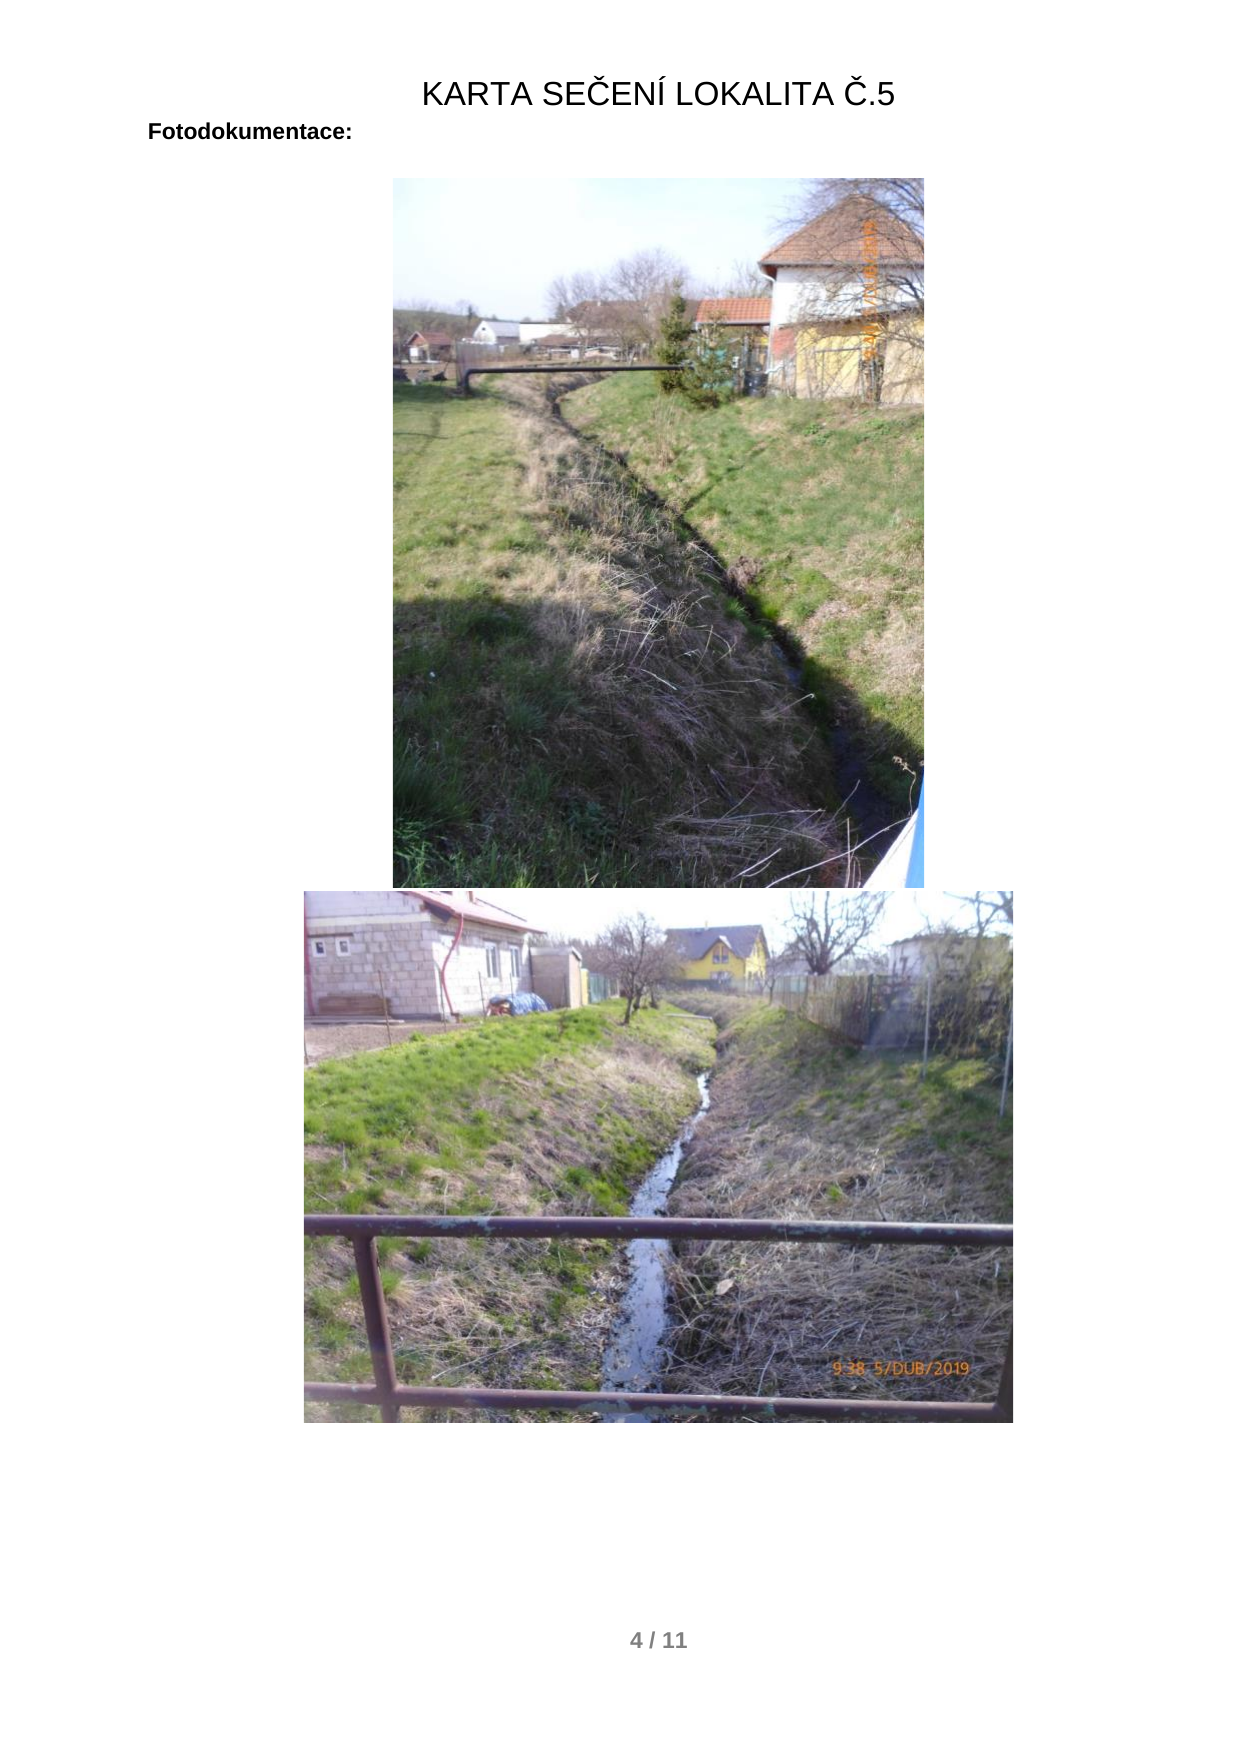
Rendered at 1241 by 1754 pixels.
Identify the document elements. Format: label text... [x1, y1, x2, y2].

picture [392, 178, 925, 888]
text Fotodokumentace: [148, 118, 1169, 144]
picture [303, 891, 1014, 1423]
